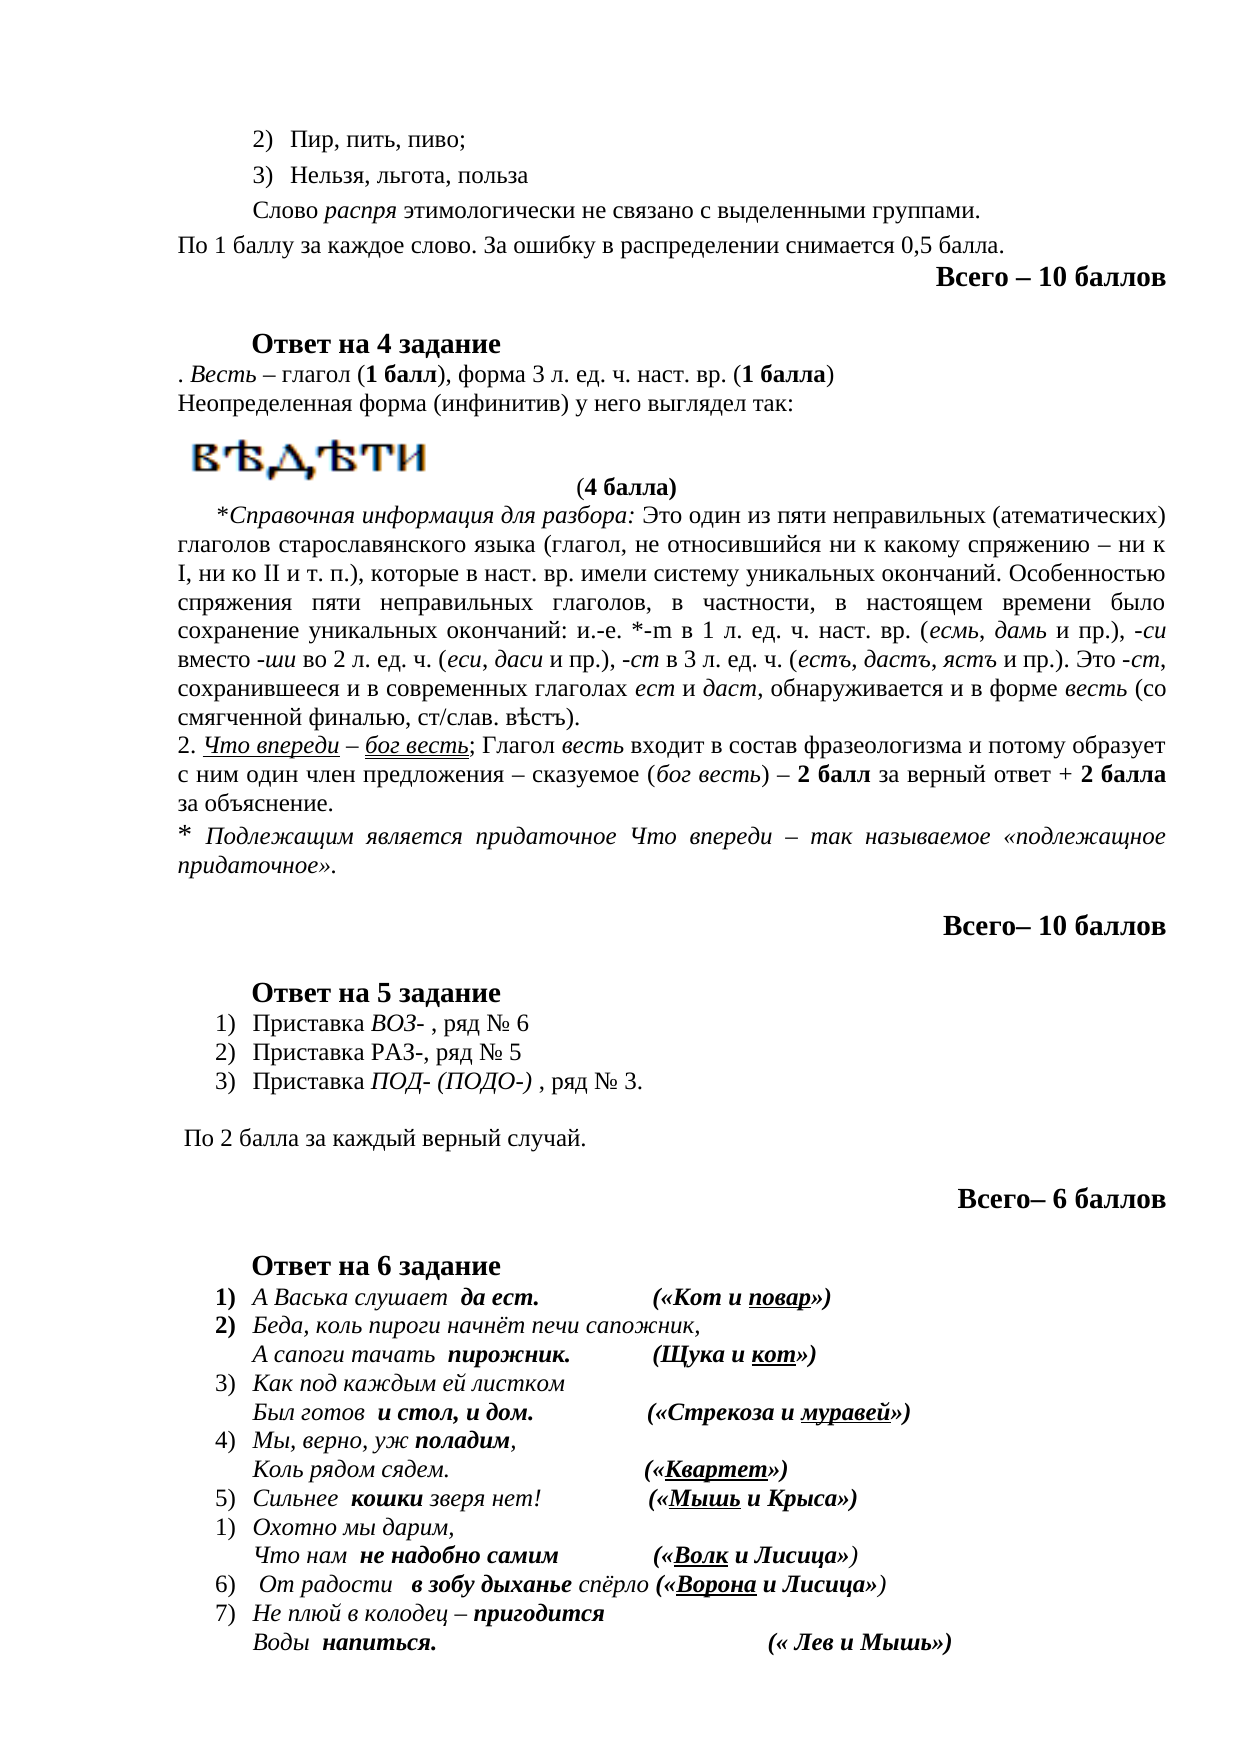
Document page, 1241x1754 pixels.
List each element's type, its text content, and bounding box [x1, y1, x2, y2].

text По 2 балла за каждый верный случай. [177, 1123, 1167, 1152]
list Пир, пить, пиво; [252, 118, 1167, 153]
text Неопределенная форма (инфинитив) у него выглядел так: [177, 388, 1167, 417]
list А Васька слушает да ест. («Кот и повар») [215, 1282, 1167, 1310]
list Приставка ВОЗ- , ряд № 6 [215, 1008, 1167, 1037]
list Мы, верно, уж поладим, Коль рядом сядем. («Квартет») [215, 1425, 1167, 1483]
list Воды напиться. (« Лев и Мышь») [252, 1627, 1167, 1655]
text Всего– 10 баллов [177, 908, 1167, 941]
list Беда, коль пироги начнёт печи сапожник, А сапоги тачать пирожник. (Щука и кот») [215, 1310, 1167, 1368]
list Охотно мы дарим, Что нам не надобно самим («Волк и Лисица») [215, 1512, 1167, 1569]
text Слово распря этимологически не связано с выделенными группами. [177, 188, 1167, 224]
list От радости в зобу дыханье спёрло («Ворона и Лисица») [215, 1569, 1167, 1598]
text * Подлежащим является придаточное Что впереди – так называемое «подлежащное придаточное». [177, 817, 1167, 879]
text Всего– 6 баллов [177, 1181, 1167, 1214]
list Приставка ПОД- (ПОДО-) , ряд № 3. [215, 1066, 1167, 1095]
list Не плюй в колодец – пригодится [215, 1598, 1167, 1627]
list Ответ на 6 задание [177, 1248, 1167, 1282]
text Всего – 10 баллов [177, 259, 1167, 292]
list Нельзя, льгота, польза [252, 153, 1167, 188]
list Ответ на 4 задание [177, 326, 1167, 359]
picture [177, 417, 445, 496]
text . Весть – глагол (1 балл), форма 3 л. ед. ч. наст. вр. (1 балла) [177, 359, 1167, 388]
text 2. Что впереди – бог весть; Глагол весть входит в состав фразеологизма и потому образует с ним один член предложения – сказуемое (бог весть) – 2 балл за верный ответ + 2 балла за объяснение. [177, 731, 1167, 817]
list Как под каждым ей листком Был готов и стол, и дом. («Стрекоза и муравей») [215, 1368, 1167, 1425]
text По 1 баллу за каждое слово. За ошибку в распределении снимается 0,5 балла. [177, 224, 1167, 259]
list Сильнее кошки зверя нет! («Мышь и Крыса») [215, 1483, 1167, 1512]
text *Справочная информация для разбора: Это один из пяти неправильных (атематических) глаголов старославянского языка (глагол, не относившийся ни к какому спряжению – ни к I, ни ко II и т. п.), которые в наст. вр. имели систему уникальных окончаний. Особенностью спряжения пяти неправильных глаголов, в частности, в настоящем времени было сохранение уникальных окончаний: и.-е. *-m в 1 л. ед. ч. наст. вр. (есмь, дамь и пр.), -си вместо -ши во 2 л. ед. ч. (еси, даси и пр.), -ст в 3 л. ед. ч. (естъ, дастъ, ястъ и пр.). Это -ст, сохранившееся и в современных глаголах ест и даст, обнаруживается и в форме весть (со смягченной финалью, ст/слав. вѣстъ). [177, 501, 1167, 731]
list Приставка РАЗ-, ряд № 5 [215, 1037, 1167, 1066]
list Ответ на 5 задание [177, 975, 1167, 1008]
